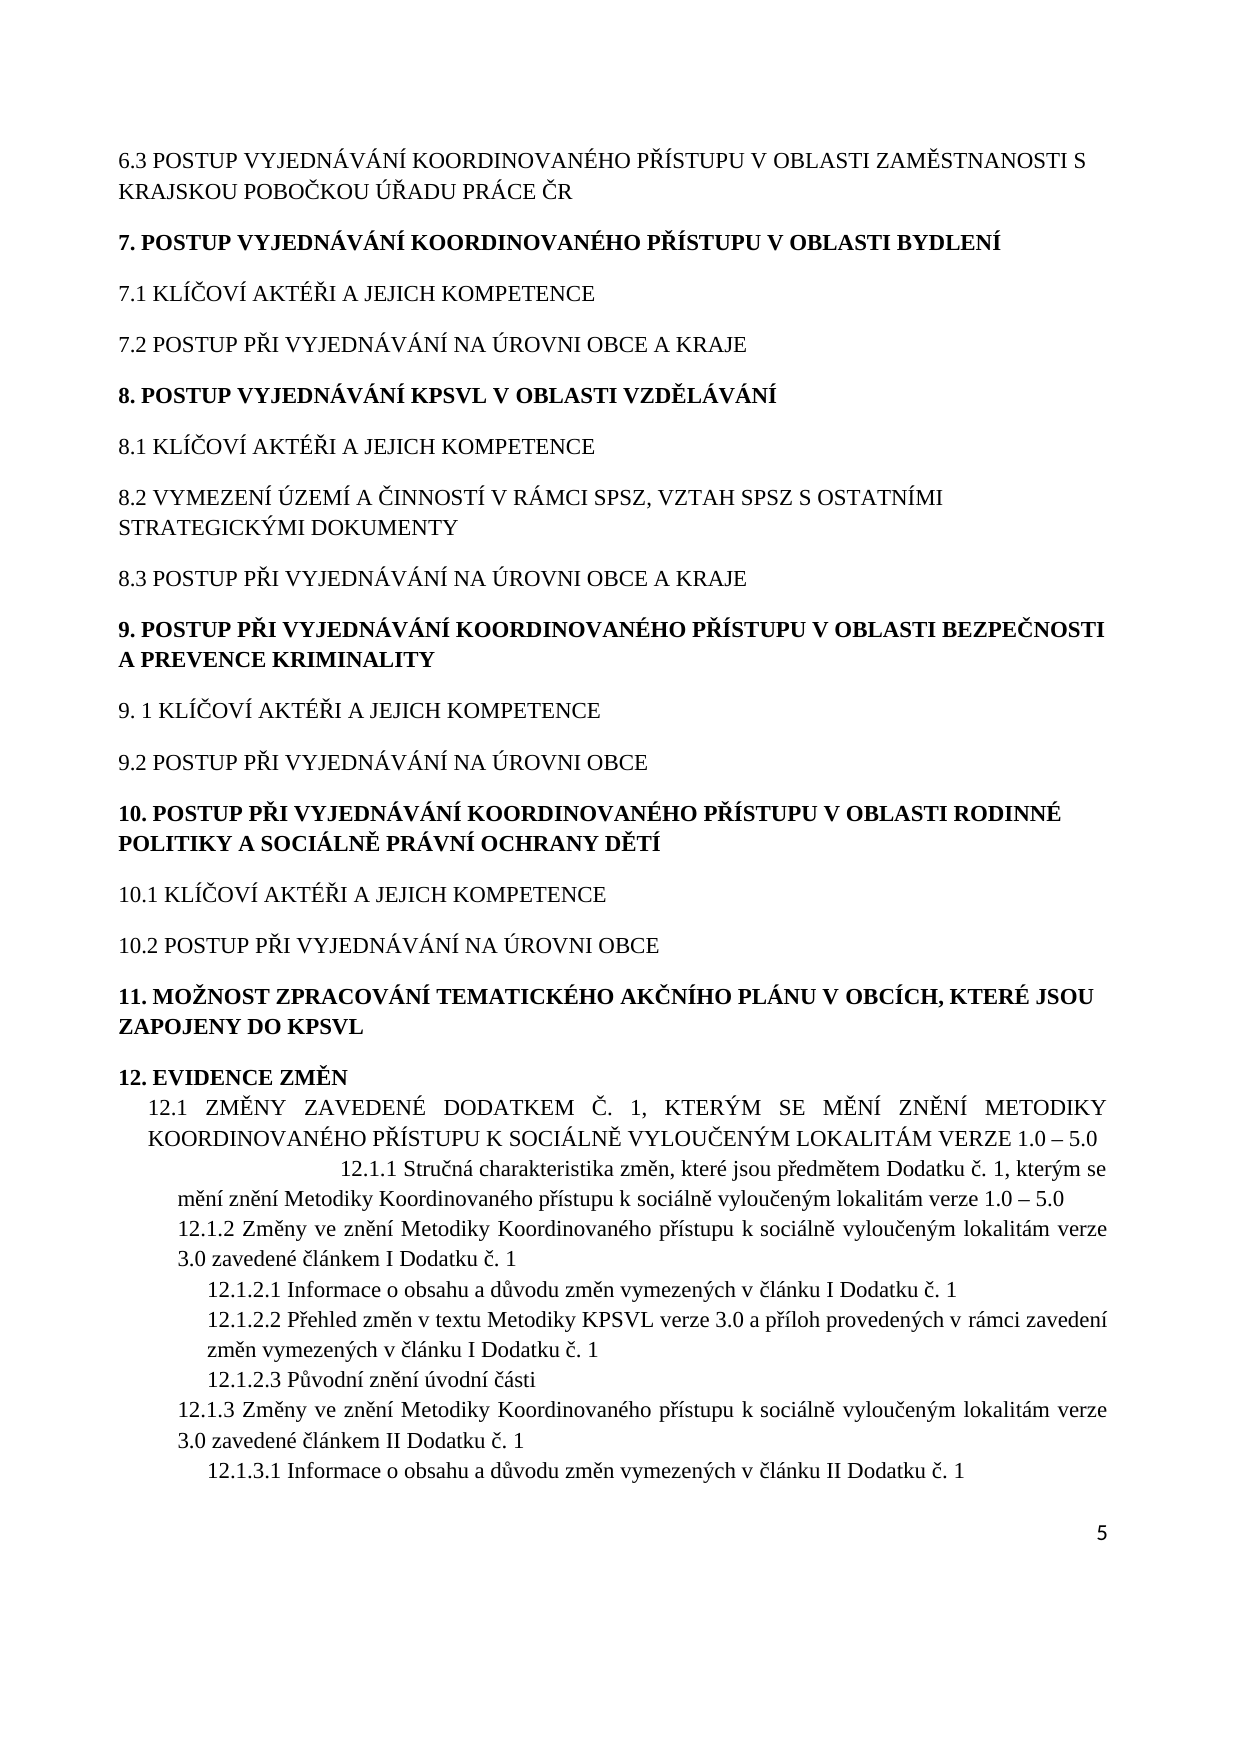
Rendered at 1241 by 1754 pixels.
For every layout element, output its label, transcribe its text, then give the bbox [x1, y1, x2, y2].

text 9.2 POSTUP PŘI VYJEDNÁVÁNÍ NA ÚROVNI OBCE [118, 749, 1107, 775]
text 10.1 KLÍČOVÍ AKTÉŘI A JEJICH KOMPETENCE [118, 881, 1107, 907]
text 7. POSTUP VYJEDNÁVÁNÍ KOORDINOVANÉHO PŘÍSTUPU V OBLASTI BYDLENÍ [118, 229, 1107, 255]
text 10. POSTUP PŘI VYJEDNÁVÁNÍ KOORDINOVANÉHO PŘÍSTUPU V OBLASTI RODINNÉ POLITIKY A SOCIÁLNĚ PRÁVNÍ OCHRANY DĚTÍ [118, 800, 1107, 856]
text 8. POSTUP VYJEDNÁVÁNÍ KPSVL V OBLASTI VZDĚLÁVÁNÍ [118, 382, 1107, 408]
text 12. EVIDENCE ZMĚN [118, 1064, 1107, 1091]
text 12.1.2.3 Původní znění úvodní části [207, 1366, 1107, 1393]
text 9. POSTUP PŘI VYJEDNÁVÁNÍ KOORDINOVANÉHO PŘÍSTUPU V OBLASTI BEZPEČNOSTI A PREVENCE KRIMINALITY [118, 616, 1107, 673]
text 8.3 POSTUP PŘI VYJEDNÁVÁNÍ NA ÚROVNI OBCE A KRAJE [118, 565, 1107, 592]
text 12.1.2.1 Informace o obsahu a důvodu změn vymezených v článku I Dodatku č. 1 [207, 1276, 1107, 1302]
text 12.1.1 Stručná charakteristika změn, které jsou předmětem Dodatku č. 1, kterým se mění znění Metodiky Koordinovaného přístupu k sociálně vyloučeným lokalitám verze 1.0 – 5.0 [177, 1155, 1107, 1211]
text 11. MOŽNOST ZPRACOVÁNÍ TEMATICKÉHO AKČNÍHO PLÁNU V OBCÍCH, KTERÉ JSOU ZAPOJENY DO KPSVL [118, 983, 1107, 1039]
text 8.1 KLÍČOVÍ AKTÉŘI A JEJICH KOMPETENCE [118, 433, 1107, 459]
text 12.1.2.2 Přehled změn v textu Metodiky KPSVL verze 3.0 a příloh provedených v rámci zavedení změn vymezených v článku I Dodatku č. 1 [207, 1306, 1107, 1362]
text 9. 1 KLÍČOVÍ AKTÉŘI A JEJICH KOMPETENCE [118, 698, 1107, 724]
text 12.1.3 Změny ve znění Metodiky Koordinovaného přístupu k sociálně vyloučeným lokalitám verze 3.0 zavedené článkem II Dodatku č. 1 [177, 1397, 1107, 1453]
text 12.1.3.1 Informace o obsahu a důvodu změn vymezených v článku II Dodatku č. 1 [207, 1457, 1107, 1483]
text 12.1.2 Změny ve znění Metodiky Koordinovaného přístupu k sociálně vyloučeným lokalitám verze 3.0 zavedené článkem I Dodatku č. 1 [177, 1215, 1107, 1272]
text 7.1 KLÍČOVÍ AKTÉŘI A JEJICH KOMPETENCE [118, 280, 1107, 306]
text 7.2 POSTUP PŘI VYJEDNÁVÁNÍ NA ÚROVNI OBCE A KRAJE [118, 331, 1107, 357]
text 8.2 VYMEZENÍ ÚZEMÍ A ČINNOSTÍ V RÁMCI SPSZ, VZTAH SPSZ S OSTATNÍMI STRATEGICKÝMI DOKUMENTY [118, 484, 1107, 541]
text 6.3 Postup vyjednávání koordinovaného přístupu v oblasti zaměstnanosti S krajskOU pobočkOU Úřadu práce ČR [118, 148, 1107, 204]
text 12.1 ZMĚNY ZAVEDENÉ DODATKEM Č. 1, KTERÝM SE MĚNÍ ZNĚNÍ METODIKY KOORDINOVANÉHO PŘÍSTUPU K SOCIÁLNĚ VYLOUČENÝM LOKALITÁM VERZE 1.0 – 5.0 [148, 1094, 1107, 1151]
text 10.2 POSTUP PŘI VYJEDNÁVÁNÍ NA ÚROVNI OBCE [118, 932, 1107, 958]
